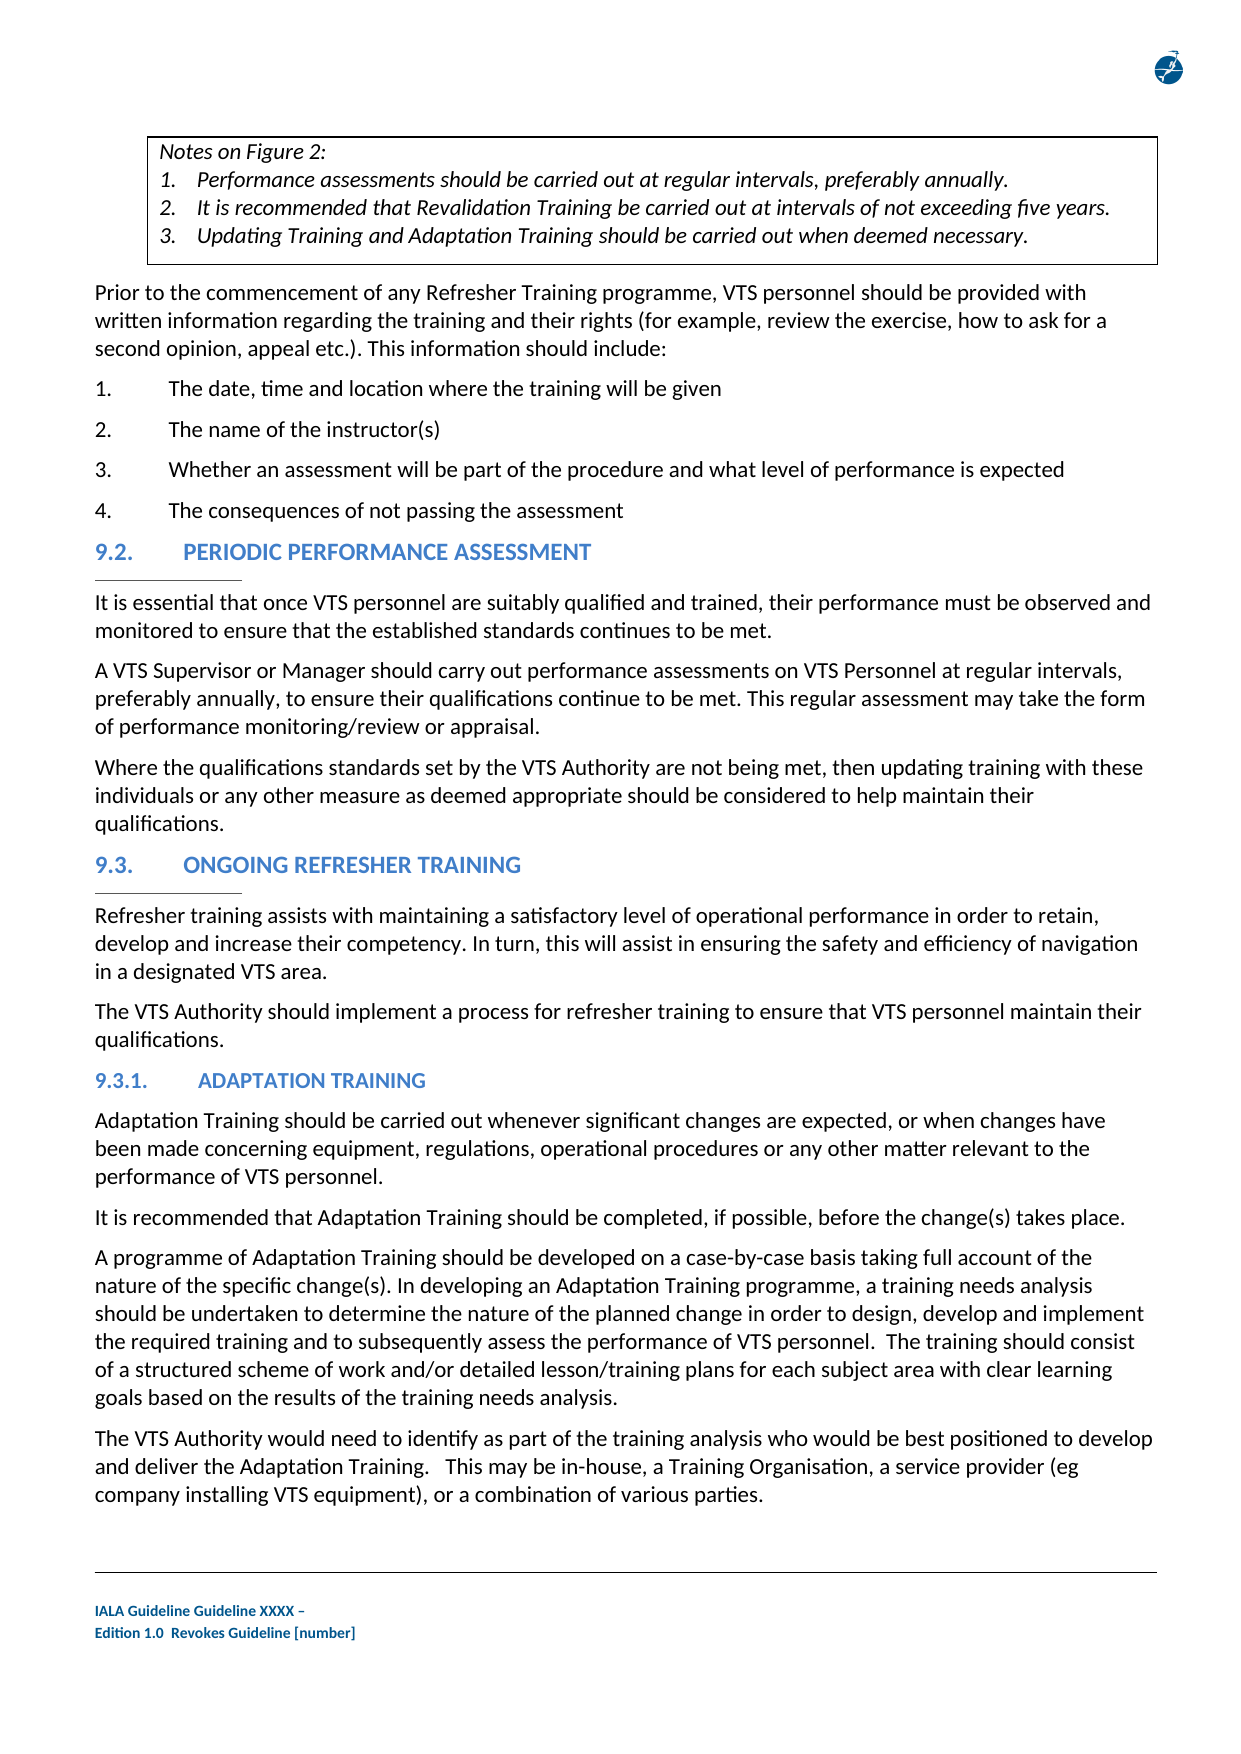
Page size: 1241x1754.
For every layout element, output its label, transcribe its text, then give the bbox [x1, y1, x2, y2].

table_header Notes on Figure 2: Performance assessments should be carried out at regular intervals, preferably annually. It is recommended that Revalidation Training be carried out at intervals of not exceeding five years. Updating Training and Adaptation Training should be carried out when deemed necessary. [148, 138, 1157, 264]
subtitle ONGOING REFRESHER TRAINING [94, 849, 1157, 880]
text 2. The name of the instructor(s) [94, 415, 1157, 443]
text Refresher training assists with maintaining a satisfactory level of operational performance in order to retain, develop and increase their competency. In turn, this will assist in ensuring the safety and efficiency of navigation in a designated VTS area. [94, 901, 1157, 985]
subtitle PERIODIC PERFORMANCE ASSESSMENT [94, 536, 1157, 567]
text Adaptation Training should be carried out whenever significant changes are expected, or when changes have been made concerning equipment, regulations, operational procedures or any other matter relevant to the performance of VTS personnel. [94, 1106, 1157, 1190]
text It is essential that once VTS personnel are suitably qualified and trained, their performance must be observed and monitored to ensure that the established standards continues to be met. [94, 588, 1157, 644]
text Prior to the commencement of any Refresher Training programme, VTS personnel should be provided with written information regarding the training and their rights (for example, review the exercise, how to ask for a second opinion, appeal etc.). This information should include: [94, 278, 1157, 362]
text A programme of Adaptation Training should be developed on a case-by-case basis taking full account of the nature of the specific change(s). In developing an Adaptation Training programme, a training needs analysis should be undertaken to determine the nature of the planned change in order to design, develop and implement the required training and to subsequently assess the performance of VTS personnel. The training should consist of a structured scheme of work and/or detailed lesson/training plans for each subject area with clear learning goals based on the results of the training needs analysis. [94, 1243, 1157, 1412]
text 3. Whether an assessment will be part of the procedure and what level of performance is expected [94, 455, 1157, 483]
text A VTS Supervisor or Manager should carry out performance assessments on VTS Personnel at regular intervals, preferably annually, to ensure their qualifications continue to be met. This regular assessment may take the form of performance monitoring/review or appraisal. [94, 656, 1157, 740]
text It is recommended that Adaptation Training should be completed, if possible, before the change(s) takes place. [94, 1203, 1157, 1231]
text Where the qualifications standards set by the VTS Authority are not being met, then updating training with these individuals or any other measure as deemed appropriate should be considered to help maintain their qualifications. [94, 753, 1157, 837]
text The VTS Authority would need to identify as part of the training analysis who would be best positioned to develop and deliver the Adaptation Training. This may be in-house, a Training Organisation, a service provider (eg company installing VTS equipment), or a combination of various parties. [94, 1424, 1157, 1508]
text 1. The date, time and location where the training will be given [94, 374, 1157, 402]
text 4. The consequences of not passing the assessment [94, 496, 1157, 524]
text The VTS Authority should implement a process for refresher training to ensure that VTS personnel maintain their qualifications. [94, 997, 1157, 1053]
picture [1123, 0, 1241, 119]
subtitle ADAPTATION TRAINING [94, 1066, 1157, 1094]
